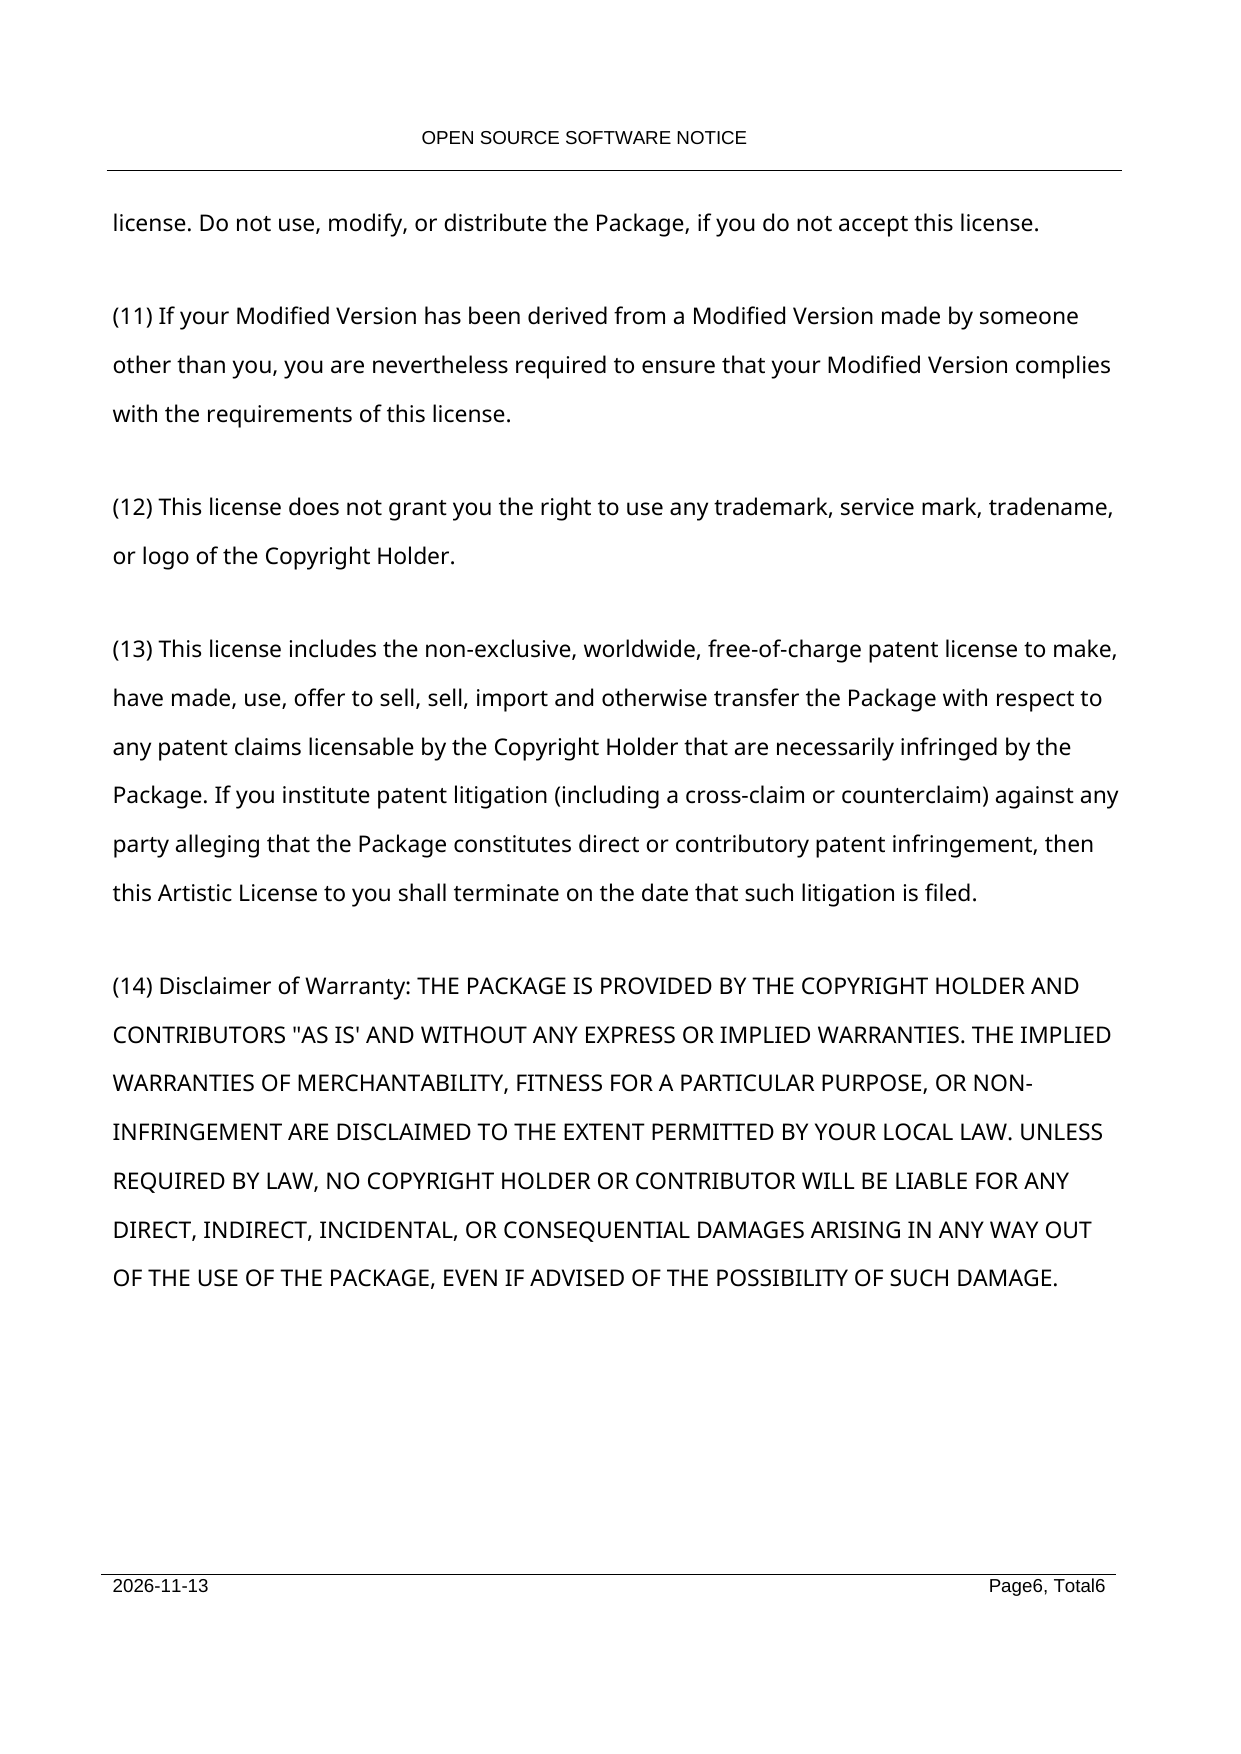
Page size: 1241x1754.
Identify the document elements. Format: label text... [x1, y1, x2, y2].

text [112, 206, 1128, 239]
text (11) If your Modified Version has been derived from a Modified Version made by someone other than you, you are nevertheless required to ensure that your Modified Version complies with the requirements of this license. [112, 299, 1128, 429]
text (13) This license includes the non-exclusive, worldwide, free-of-charge patent license to make, have made, use, offer to sell, sell, import and otherwise transfer the Package with respect to any patent claims licensable by the Copyright Holder that are necessarily infringed by the Package. If you institute patent litigation (including a cross-claim or counterclaim) against any party alleging that the Package constitutes direct or contributory patent infringement, then this Artistic License to you shall terminate on the date that such litigation is filed. [112, 632, 1128, 908]
text (14) Disclaimer of Warranty: THE PACKAGE IS PROVIDED BY THE COPYRIGHT HOLDER AND CONTRIBUTORS "AS IS' AND WITHOUT ANY EXPRESS OR IMPLIED WARRANTIES. THE IMPLIED WARRANTIES OF MERCHANTABILITY, FITNESS FOR A PARTICULAR PURPOSE, OR NON-INFRINGEMENT ARE DISCLAIMED TO THE EXTENT PERMITTED BY YOUR LOCAL LAW. UNLESS REQUIRED BY LAW, NO COPYRIGHT HOLDER OR CONTRIBUTOR WILL BE LIABLE FOR ANY DIRECT, INDIRECT, INCIDENTAL, OR CONSEQUENTIAL DAMAGES ARISING IN ANY WAY OUT OF THE USE OF THE PACKAGE, EVEN IF ADVISED OF THE POSSIBILITY OF SUCH DAMAGE. [112, 969, 1128, 1294]
text (12) This license does not grant you the right to use any trademark, service mark, tradename, or logo of the Copyright Holder. [112, 490, 1128, 572]
